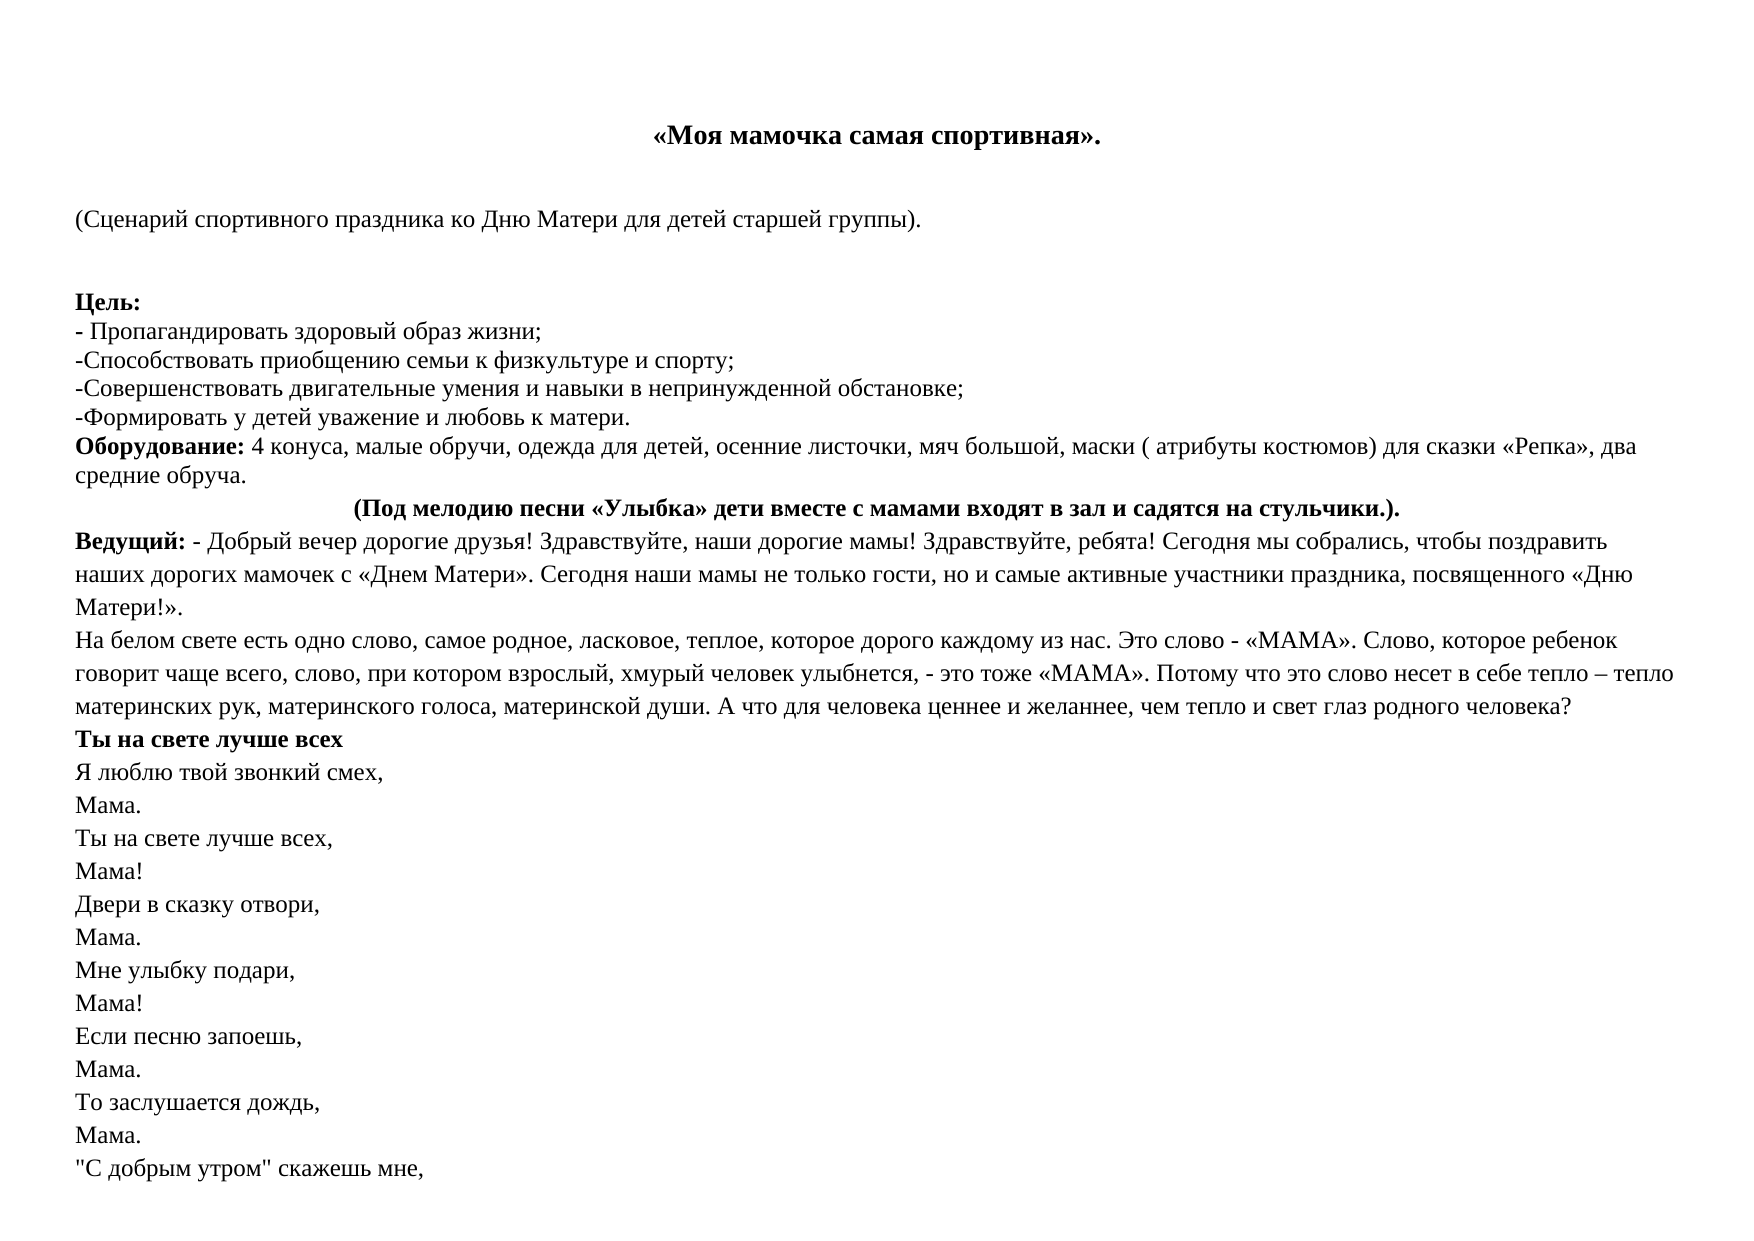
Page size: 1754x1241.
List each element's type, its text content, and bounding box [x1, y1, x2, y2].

text Оборудование: 4 конуса, малые обручи, одежда для детей, осенние листочки, мяч большой, маски ( атрибуты костюмов) для сказки «Репка», два средние обруча. [75, 431, 1679, 488]
text Цель: [75, 287, 1679, 316]
text «Моя мамочка самая спортивная». [75, 118, 1679, 151]
text -Формировать у детей уважение и любовь к матери. [75, 402, 1679, 431]
text (Под мелодию песни «Улыбка» дети вместе с мамами входят в зал и садятся на стульчики.). [75, 488, 1679, 521]
text Ведущий: - Добрый вечер дорогие друзья! Здравствуйте, наши дорогие мамы! Здравствуйте, ребята! Сегодня мы собрались, чтобы поздравить наших дорогих мамочек с «Днем Матери». Сегодня наши мамы не только гости, но и самые активные участники праздника, посвященного «Дню Матери!». На белом свете есть одно слово, самое родное, ласковое, теплое, которое дорого каждому из нас. Это слово - «МАМА». Слово, которое ребенок говорит чаще всего, слово, при котором взрослый, хмурый человек улыбнется, - это тоже «МАМА». Потому что это слово несет в себе тепло – тепло материнских рук, материнского голоса, материнской души. А что для человека ценнее и желаннее, чем тепло и свет глаз родного человека? [75, 521, 1679, 719]
text -Совершенствовать двигательные умения и навыки в непринужденной обстановке; [75, 373, 1679, 402]
text -Способствовать приобщению семьи к физкультуре и спорту; [75, 345, 1679, 373]
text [75, 719, 1679, 1182]
text - Пропагандировать здоровый образ жизни; [75, 316, 1679, 345]
text (Сценарий спортивного праздника ко Дню Матери для детей старшей группы). [75, 204, 1679, 233]
